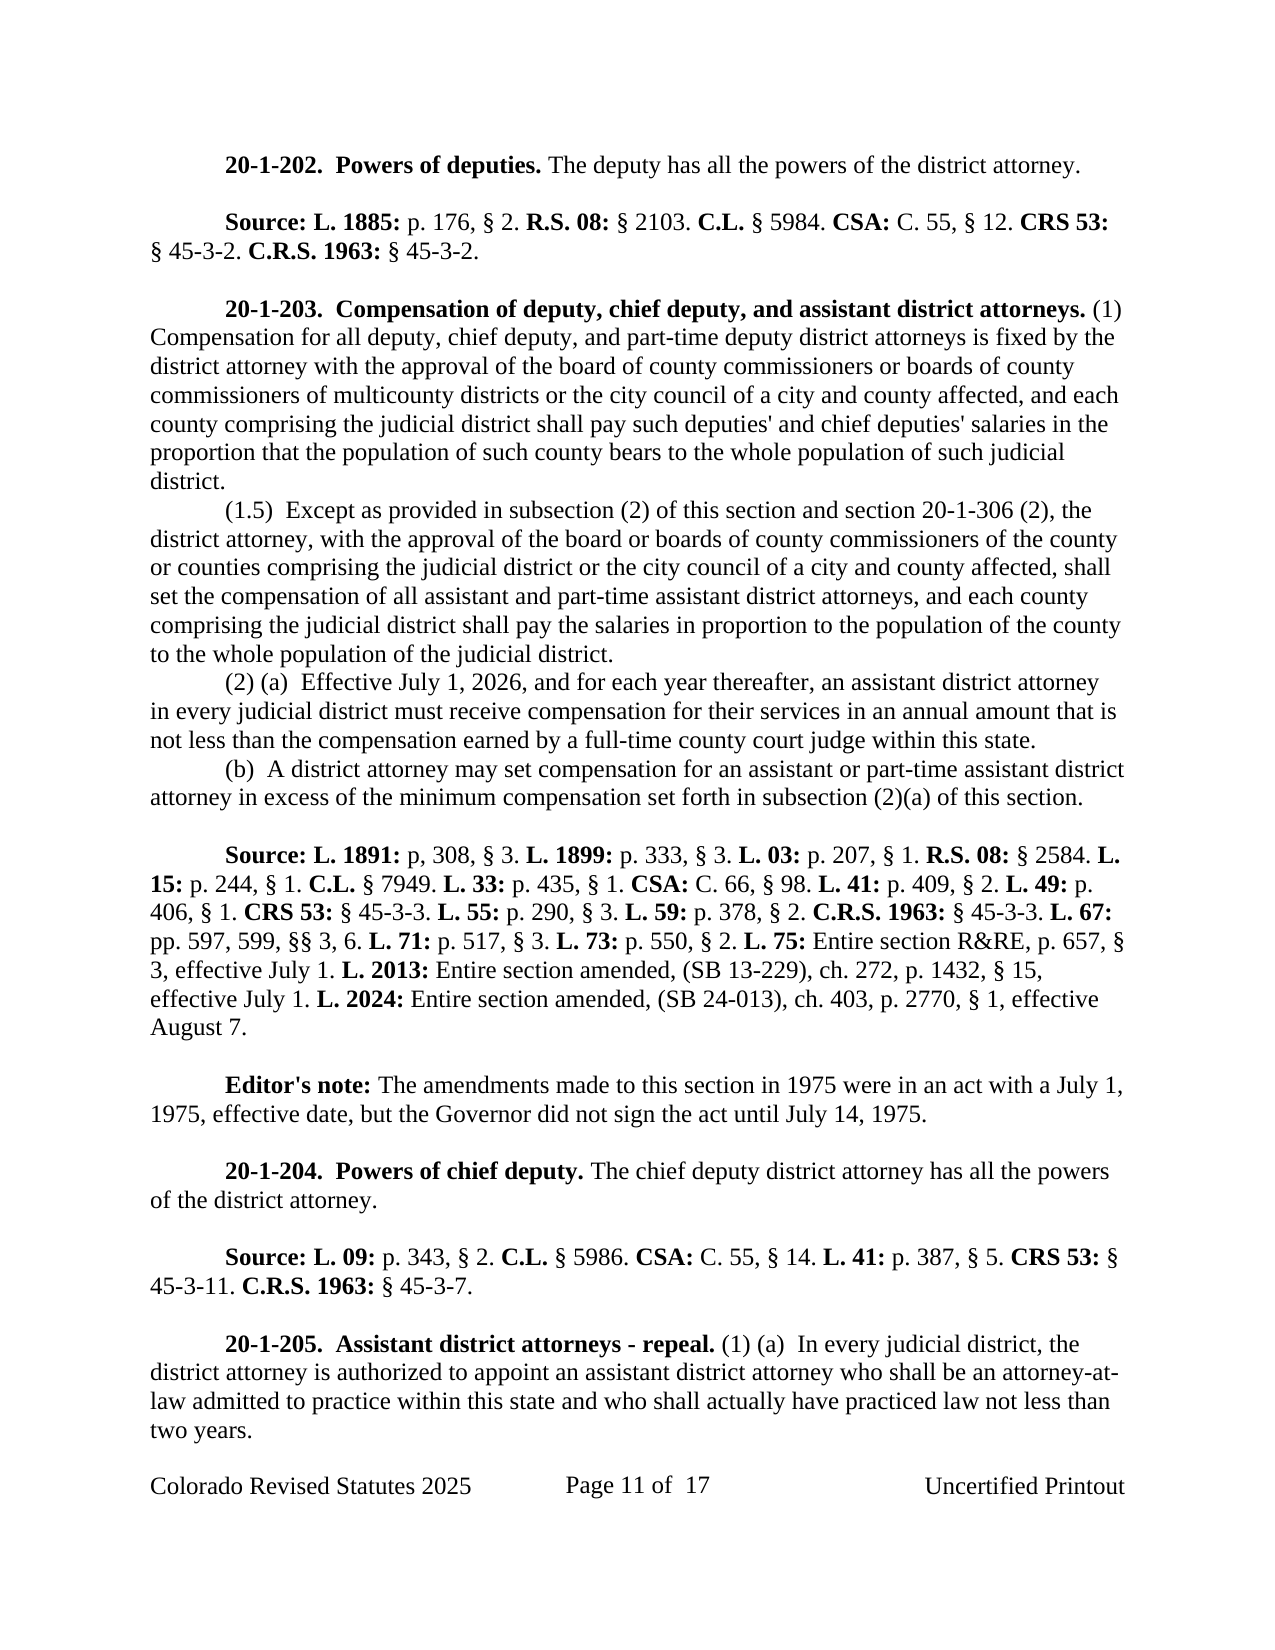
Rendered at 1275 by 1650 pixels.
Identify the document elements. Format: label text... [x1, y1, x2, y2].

text 20-1-202. Powers of deputies. The deputy has all the powers of the district attorney. [150, 150, 1125, 179]
text 20-1-203. Compensation of deputy, chief deputy, and assistant district attorneys. (1) Compensation for all deputy, chief deputy, and part-time deputy district attorneys is fixed by the district attorney with the approval of the board of county commissioners or boards of county commissioners of multicounty districts or the city council of a city and county affected, and each county comprising the judicial district shall pay such deputies' and chief deputies' salaries in the proportion that the population of such county bears to the whole population of such judicial district. [150, 294, 1125, 495]
text 20-1-204. Powers of chief deputy. The chief deputy district attorney has all the powers of the district attorney. [150, 1156, 1125, 1214]
text (b) A district attorney may set compensation for an assistant or part-time assistant district attorney in excess of the minimum compensation set forth in subsection (2)(a) of this section. [150, 754, 1125, 811]
text Source: L. 1885: p. 176, § 2. R.S. 08: § 2103. C.L. § 5984. CSA: C. 55, § 12. CRS 53: § 45-3-2. C.R.S. 1963: § 45-3-2. [150, 207, 1125, 265]
text Source: L. 09: p. 343, § 2. C.L. § 5986. CSA: C. 55, § 14. L. 41: p. 387, § 5. CRS 53: § 45-3-11. C.R.S. 1963: § 45-3-7. [150, 1242, 1125, 1300]
text (2) (a) Effective July 1, 2026, and for each year thereafter, an assistant district attorney in every judicial district must receive compensation for their services in an annual amount that is not less than the compensation earned by a full-time county court judge within this state. [150, 667, 1125, 754]
text 20-1-205. Assistant district attorneys - repeal. (1) (a) In every judicial district, the district attorney is authorized to appoint an assistant district attorney who shall be an attorney-at-law admitted to practice within this state and who shall actually have practiced law not less than two years. [150, 1329, 1125, 1444]
text Editor's note: The amendments made to this section in 1975 were in an act with a July 1, 1975, effective date, but the Governor did not sign the act until July 14, 1975. [150, 1070, 1125, 1127]
text Source: L. 1891: p, 308, § 3. L. 1899: p. 333, § 3. L. 03: p. 207, § 1. R.S. 08: § 2584. L. 15: p. 244, § 1. C.L. § 7949. L. 33: p. 435, § 1. CSA: C. 66, § 98. L. 41: p. 409, § 2. L. 49: p. 406, § 1. CRS 53: § 45-3-3. L. 55: p. 290, § 3. L. 59: p. 378, § 2. C.R.S. 1963: § 45-3-3. L. 67: pp. 597, 599, §§ 3, 6. L. 71: p. 517, § 3. L. 73: p. 550, § 2. L. 75: Entire section R&RE, p. 657, § 3, effective July 1. L. 2013: Entire section amended, (SB 13-229), ch. 272, p. 1432, § 15, effective July 1. L. 2024: Entire section amended, (SB 24-013), ch. 403, p. 2770, § 1, effective August 7. [150, 840, 1125, 1041]
text (1.5) Except as provided in subsection (2) of this section and section 20-1-306 (2), the district attorney, with the approval of the board or boards of county commissioners of the county or counties comprising the judicial district or the city council of a city and county affected, shall set the compensation of all assistant and part-time assistant district attorneys, and each county comprising the judicial district shall pay the salaries in proportion to the population of the county to the whole population of the judicial district. [150, 495, 1125, 667]
